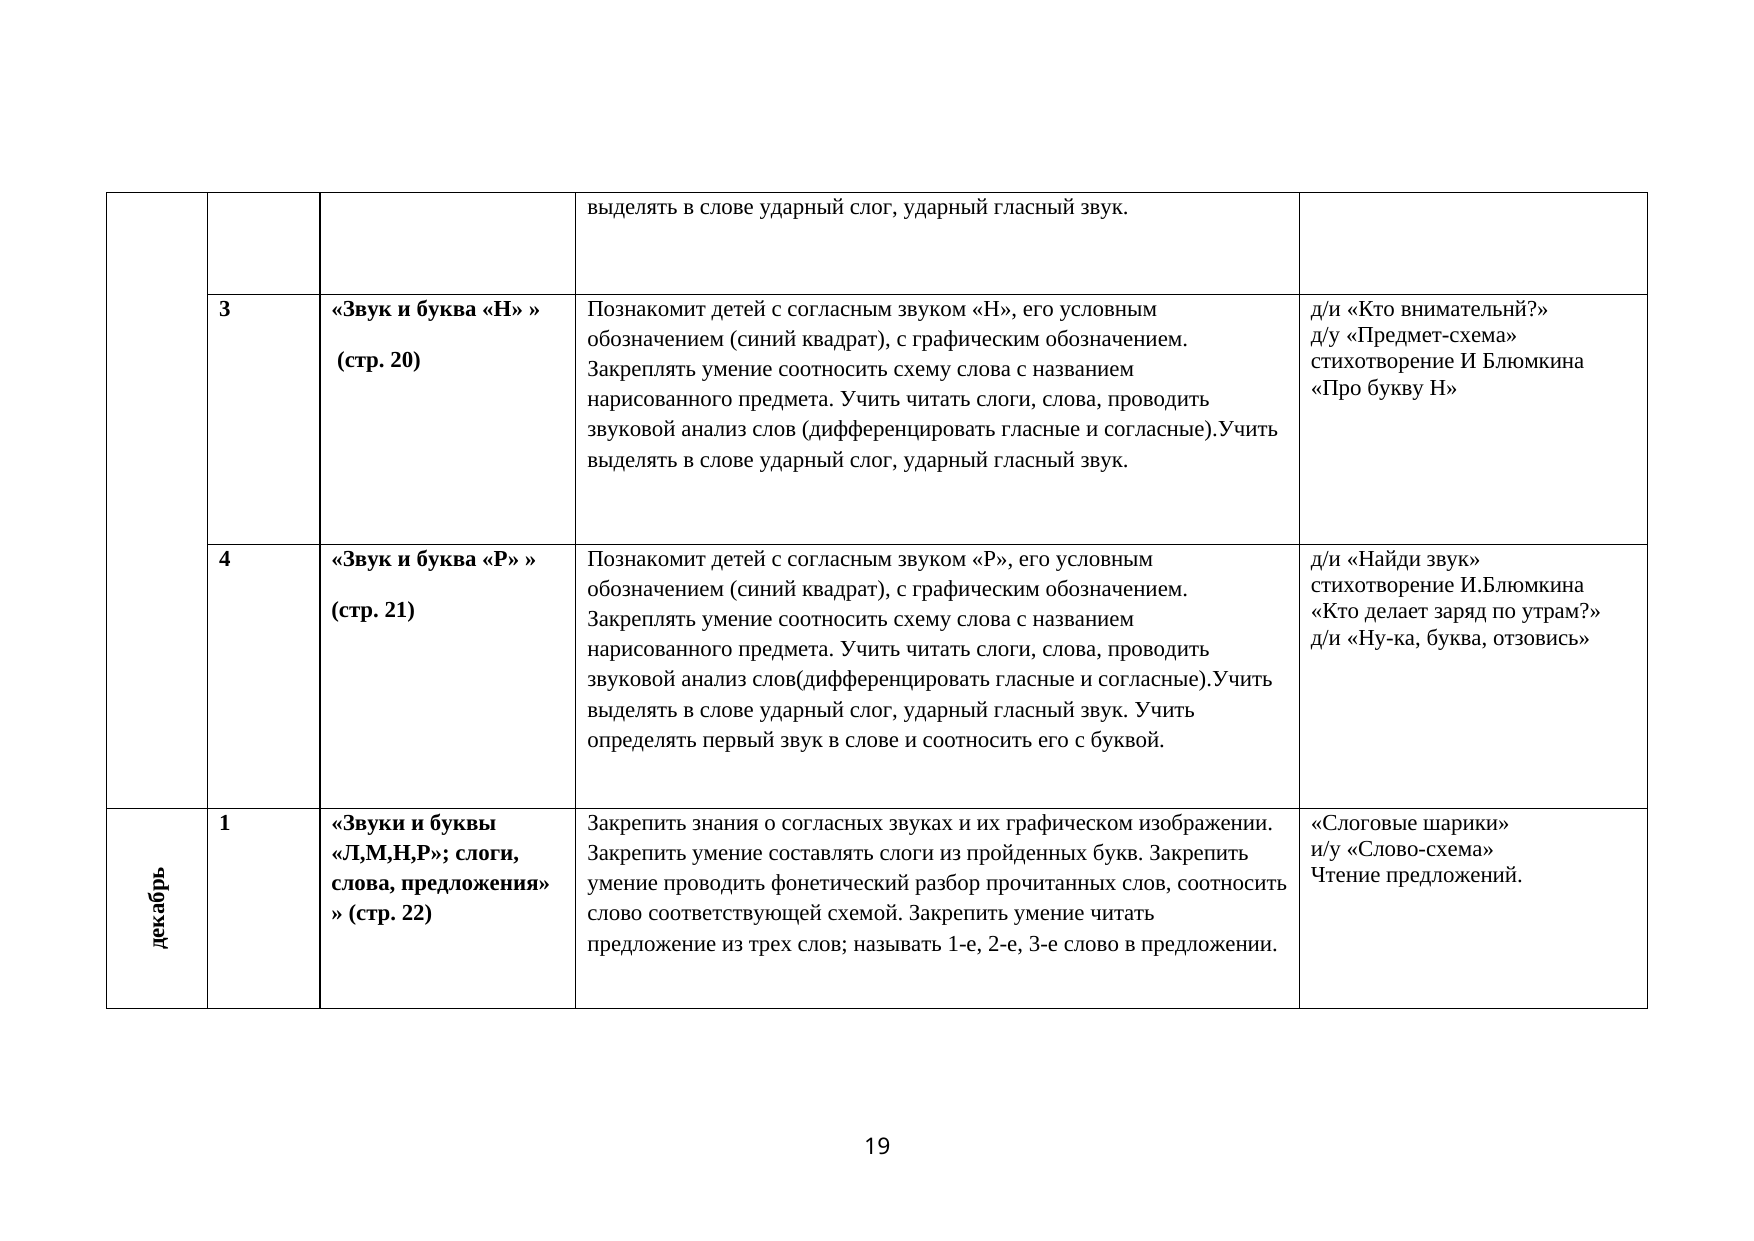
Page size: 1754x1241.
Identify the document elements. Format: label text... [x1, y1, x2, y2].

table_cell 2 [208, 193, 319, 293]
table_cell 3 [208, 295, 319, 544]
table_cell «Слоговые шарики» и/у «Слово-схема» Чтение предложений. [1300, 809, 1647, 1008]
table_cell 1 [208, 809, 319, 1008]
table_cell Познакомит детей с согласным звуком «Р», его условным обозначением (синий квадрат), с графическим обозначением. Закреплять умение соотносить схему слова с названием нарисованного предмета. Учить читать слоги, слова, проводить звуковой анализ слов(дифференцировать гласные и согласные).Учить выделять в слове ударный слог, ударный гласный звук. Учить определять первый звук в слове и соотносить его с буквой. [576, 545, 1299, 808]
table_cell декабрь [107, 809, 207, 1008]
table_cell д/и «Кто внимательнй?» д/у «Предмет-схема» стихотворение И Блюмкина «Про букву Н» [1300, 295, 1647, 544]
table_cell «Звук и буква «Н» » (стр. 20) [321, 295, 575, 544]
table_cell 4 [208, 545, 319, 808]
table_cell Закрепить знания о согласных звуках и их графическом изображении. Закрепить умение составлять слоги из пройденных букв. Закрепить умение проводить фонетический разбор прочитанных слов, соотносить слово соответствующей схемой. Закрепить умение читать предложение из трех слов; называть 1-е, 2-е, 3-е слово в предложении. [576, 809, 1299, 1008]
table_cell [1300, 193, 1647, 293]
table_cell д/и «Найди звук» стихотворение И.Блюмкина «Кто делает заряд по утрам?» д/и «Ну-ка, буква, отзовись» [1300, 545, 1647, 808]
table_cell Познакомит детей с согласным звуком «Н», его условным обозначением (синий квадрат), с графическим обозначением. Закреплять умение соотносить схему слова с названием нарисованного предмета. Учить читать слоги, слова, проводить звуковой анализ слов (дифференцировать гласные и согласные).Учить выделять в слове ударный слог, ударный гласный звук. [576, 295, 1299, 544]
table_cell «Звук и буква «Р» » (стр. 21) [321, 545, 575, 808]
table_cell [321, 193, 575, 293]
table_cell «Звуки и буквы «Л,М,Н,Р»; слоги, слова, предложения» » (стр. 22) [321, 809, 575, 1008]
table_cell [576, 193, 1299, 293]
